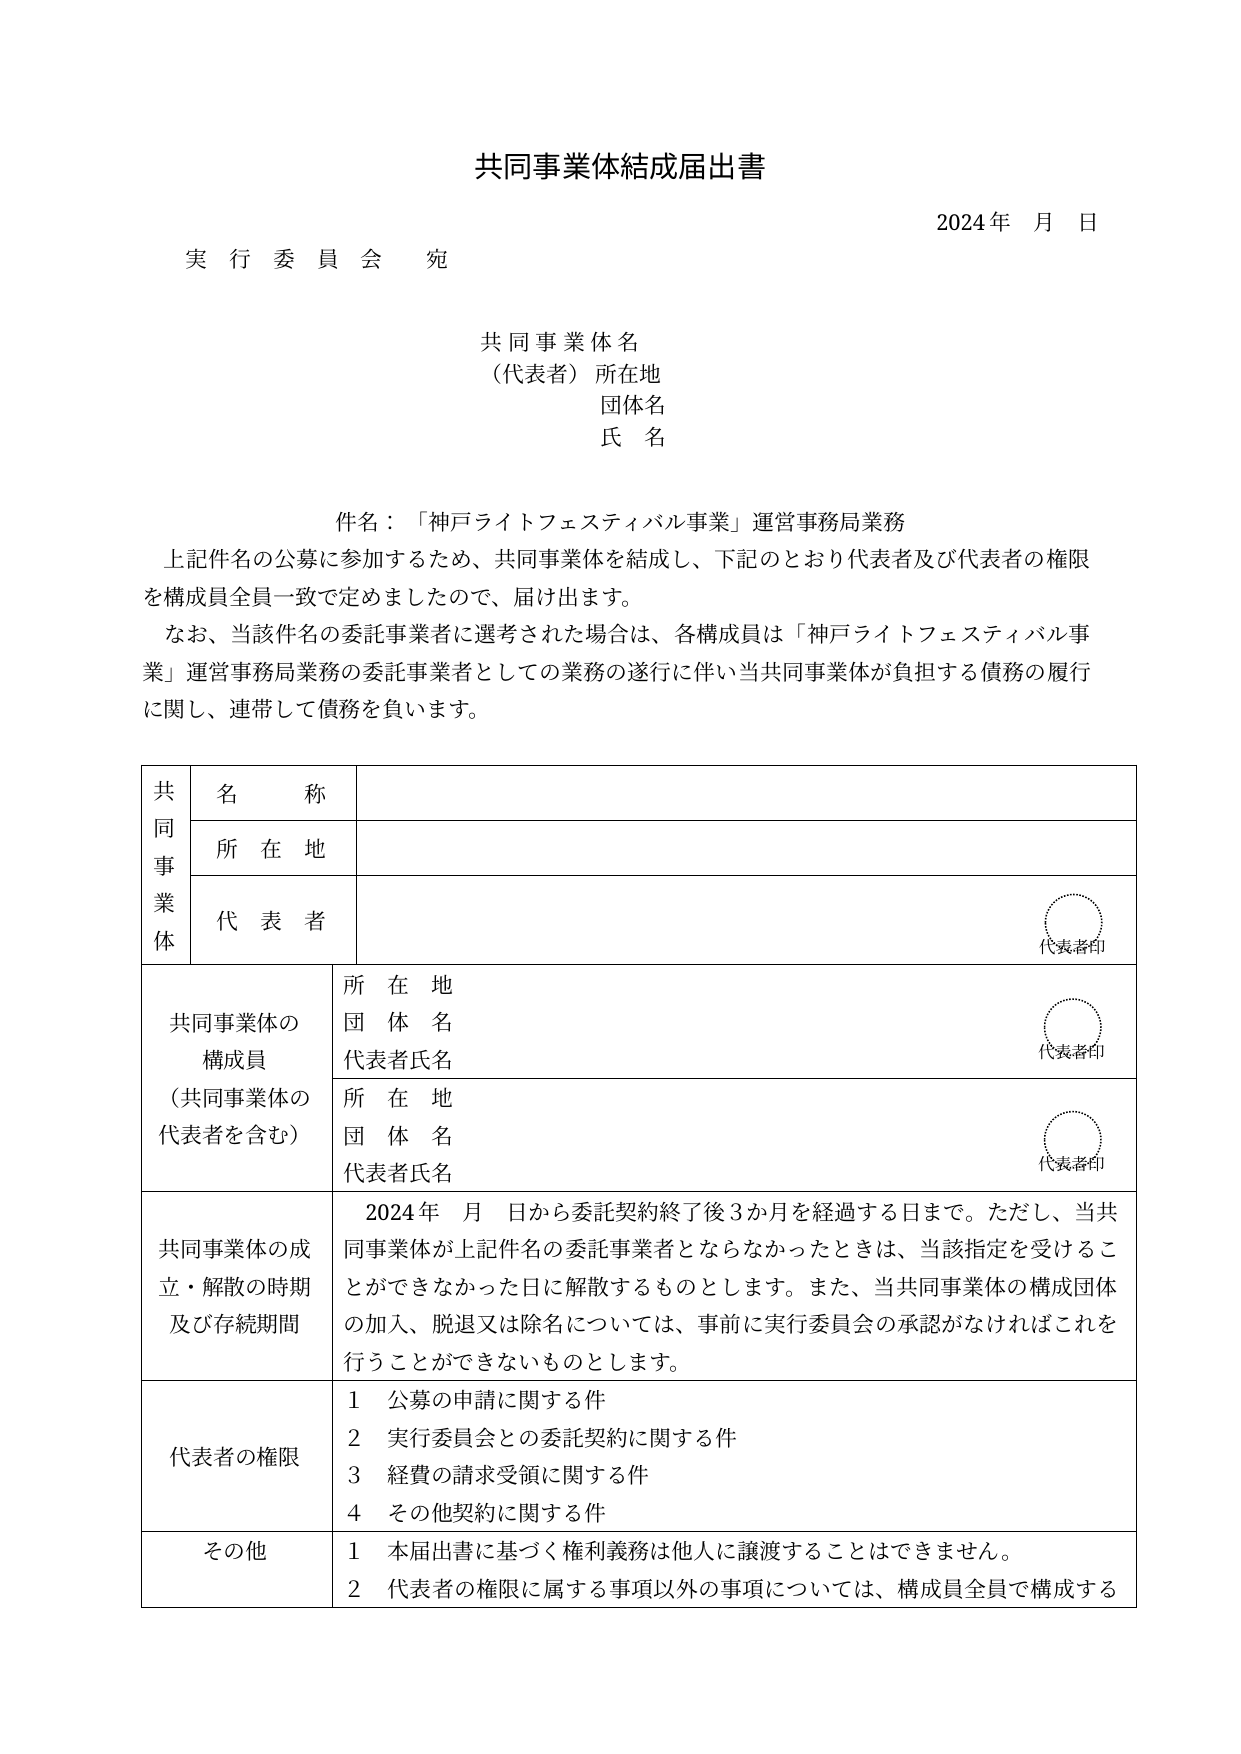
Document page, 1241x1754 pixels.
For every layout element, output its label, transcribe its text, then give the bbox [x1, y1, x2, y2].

table_cell 共同事業体の成立・解散の時期及び存続期間 [142, 1192, 332, 1379]
table_cell 代 表 者 [191, 876, 356, 964]
text 共同事業体結成届出書 [142, 127, 1098, 202]
text 実 行 委 員 会 宛 [142, 239, 1011, 277]
table_header 共同事業体 [142, 766, 190, 964]
table_cell [357, 821, 1136, 875]
text 上記件名の公募に参加するため、共同事業体を結成し、下記のとおり代表者及び代表者の権限を構成員全員一致で定めましたので、届け出ます。 [142, 539, 1094, 614]
table_header 共 同 事 業 体 名 [469, 326, 1084, 357]
table_cell 所 在 地 [191, 821, 356, 875]
table_cell （代表者） 所在地 [469, 357, 1084, 388]
table_cell 団体名 [469, 389, 1084, 420]
table_cell [357, 876, 1136, 964]
text 2024年 月 日 [142, 202, 1098, 239]
table_header 名 称 [191, 766, 356, 820]
table_cell 共同事業体の 構成員 （共同事業体の代表者を含む） [142, 965, 332, 1191]
table_cell その他 [142, 1532, 332, 1607]
text なお、当該件名の委託事業者に選考された場合は、各構成員は「神戸ライトフェスティバル事業」運営事務局業務の委託事業者としての業務の遂行に伴い当共同事業体が負担する債務の履行に関し、連帯して債務を負います。 [142, 614, 1094, 727]
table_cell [333, 1532, 1136, 1607]
table_cell 代表者の権限 [142, 1381, 332, 1531]
table_cell 所 在 地 団 体 名 代表者氏名 [333, 965, 1136, 1077]
text 件名： 「神戸ライトフェスティバル事業」運営事務局業務 [142, 502, 1098, 539]
table_cell 2024年 月 日から委託契約終了後３か月を経過する日まで。ただし、当共同事業体が上記件名の委託事業者とならなかったときは、当該指定を受けることができなかった日に解散するものとします。また、当共同事業体の構成団体の加入、脱退又は除名については、事前に実行委員会の承認がなければこれを行うことができないものとします。 [333, 1192, 1136, 1379]
table_header [357, 766, 1136, 820]
table_cell 所 在 地 団 体 名 代表者氏名 [333, 1079, 1136, 1191]
table_cell 氏 名 [469, 420, 1084, 451]
table_cell １ 公募の申請に関する件 ２ 実行委員会との委託契約に関する件 ３ 経費の請求受領に関する件 ４ その他契約に関する件 [333, 1381, 1136, 1531]
